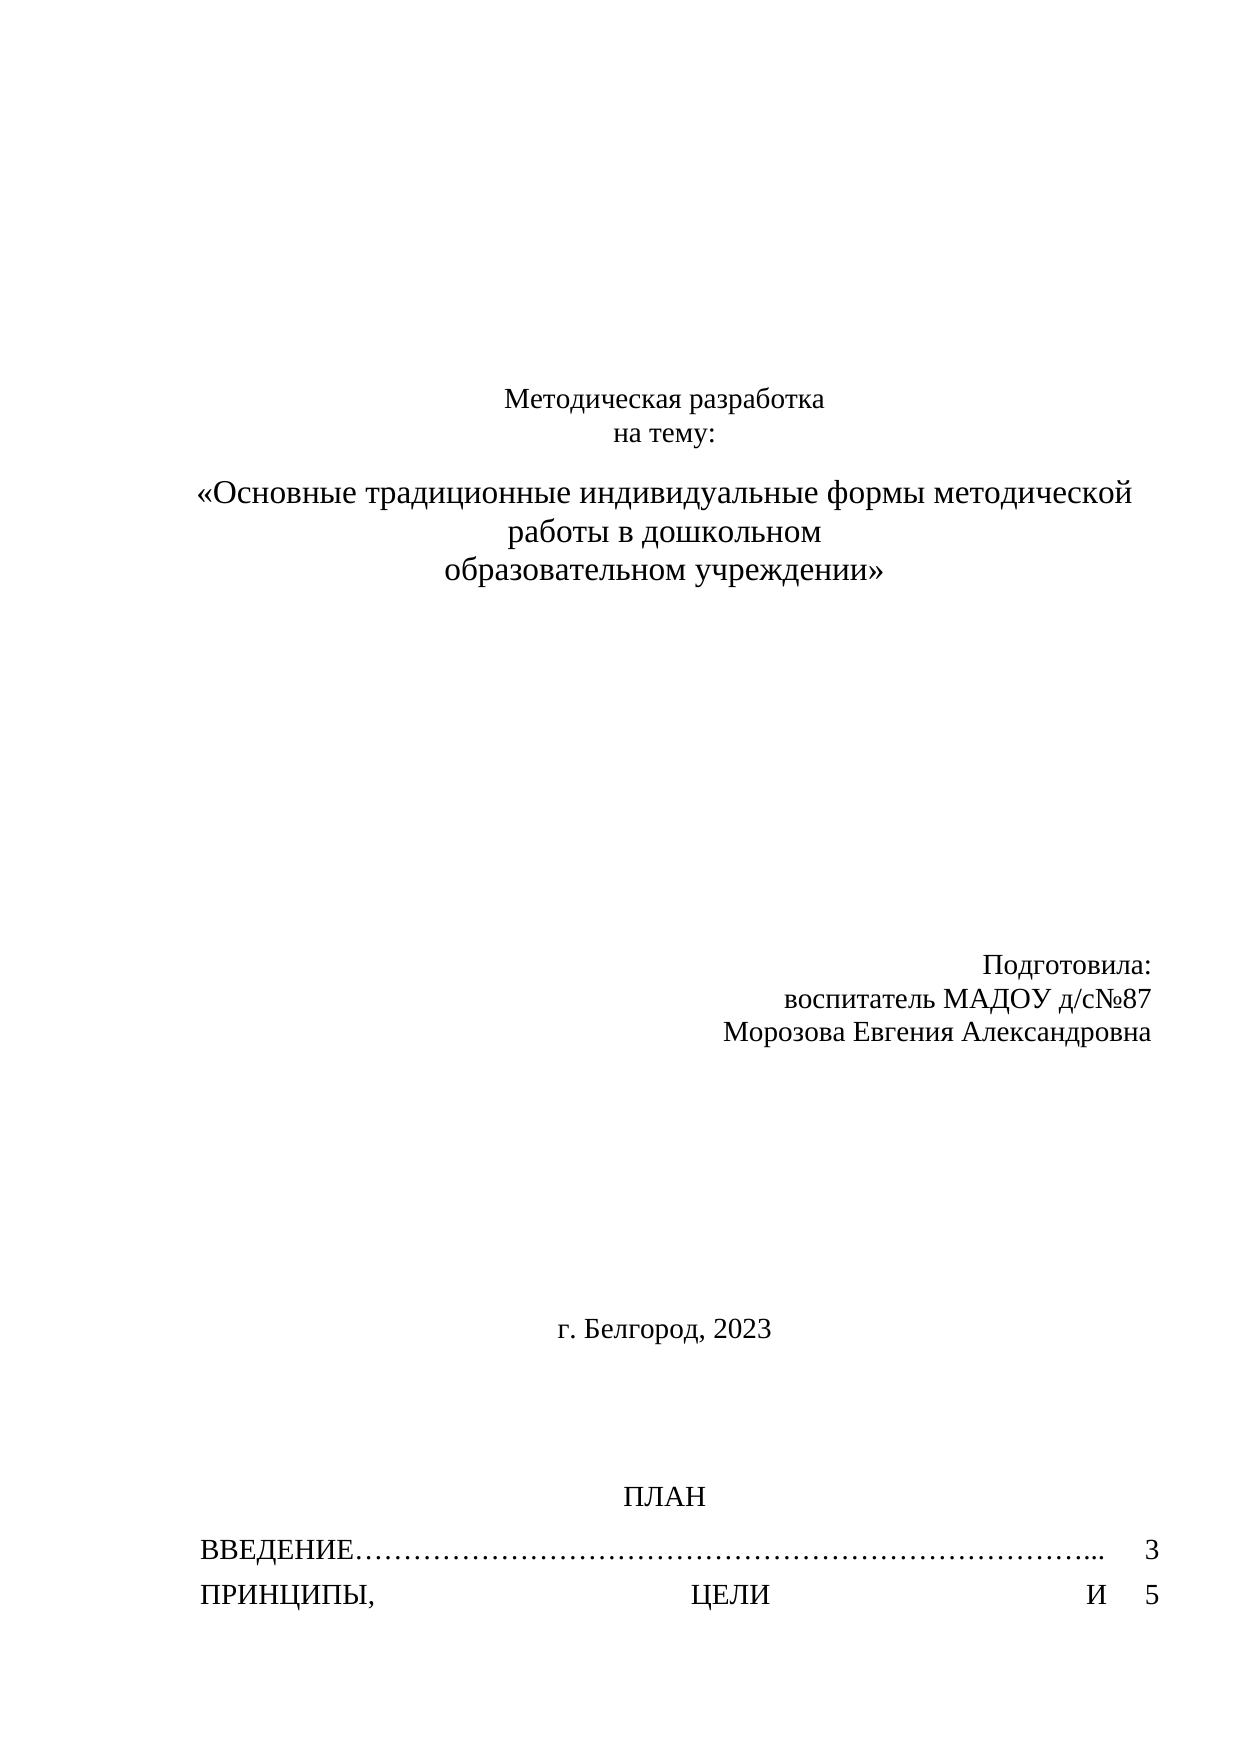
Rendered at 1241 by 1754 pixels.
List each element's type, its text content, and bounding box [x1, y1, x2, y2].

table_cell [189, 1578, 1118, 1636]
text Методическая разработка [177, 382, 1152, 415]
text ПЛАН [177, 1479, 1152, 1513]
table_cell 5 [1118, 1578, 1185, 1636]
text «Основные традиционные индивидуальные формы методической работы в дошкольном [177, 473, 1152, 549]
text Подготовила: [177, 947, 1152, 981]
table_header 3 [1118, 1532, 1185, 1577]
text г. Белгород, 2023 [177, 1311, 1152, 1345]
text на тему: [177, 415, 1152, 449]
table_header ВВедение…………………………………………………………………... [189, 1532, 1118, 1577]
text воспитатель МАДОУ д/с№87 [177, 981, 1152, 1014]
text Морозова Евгения Александровна [177, 1014, 1152, 1048]
text образовательном учреждении» [177, 549, 1152, 588]
